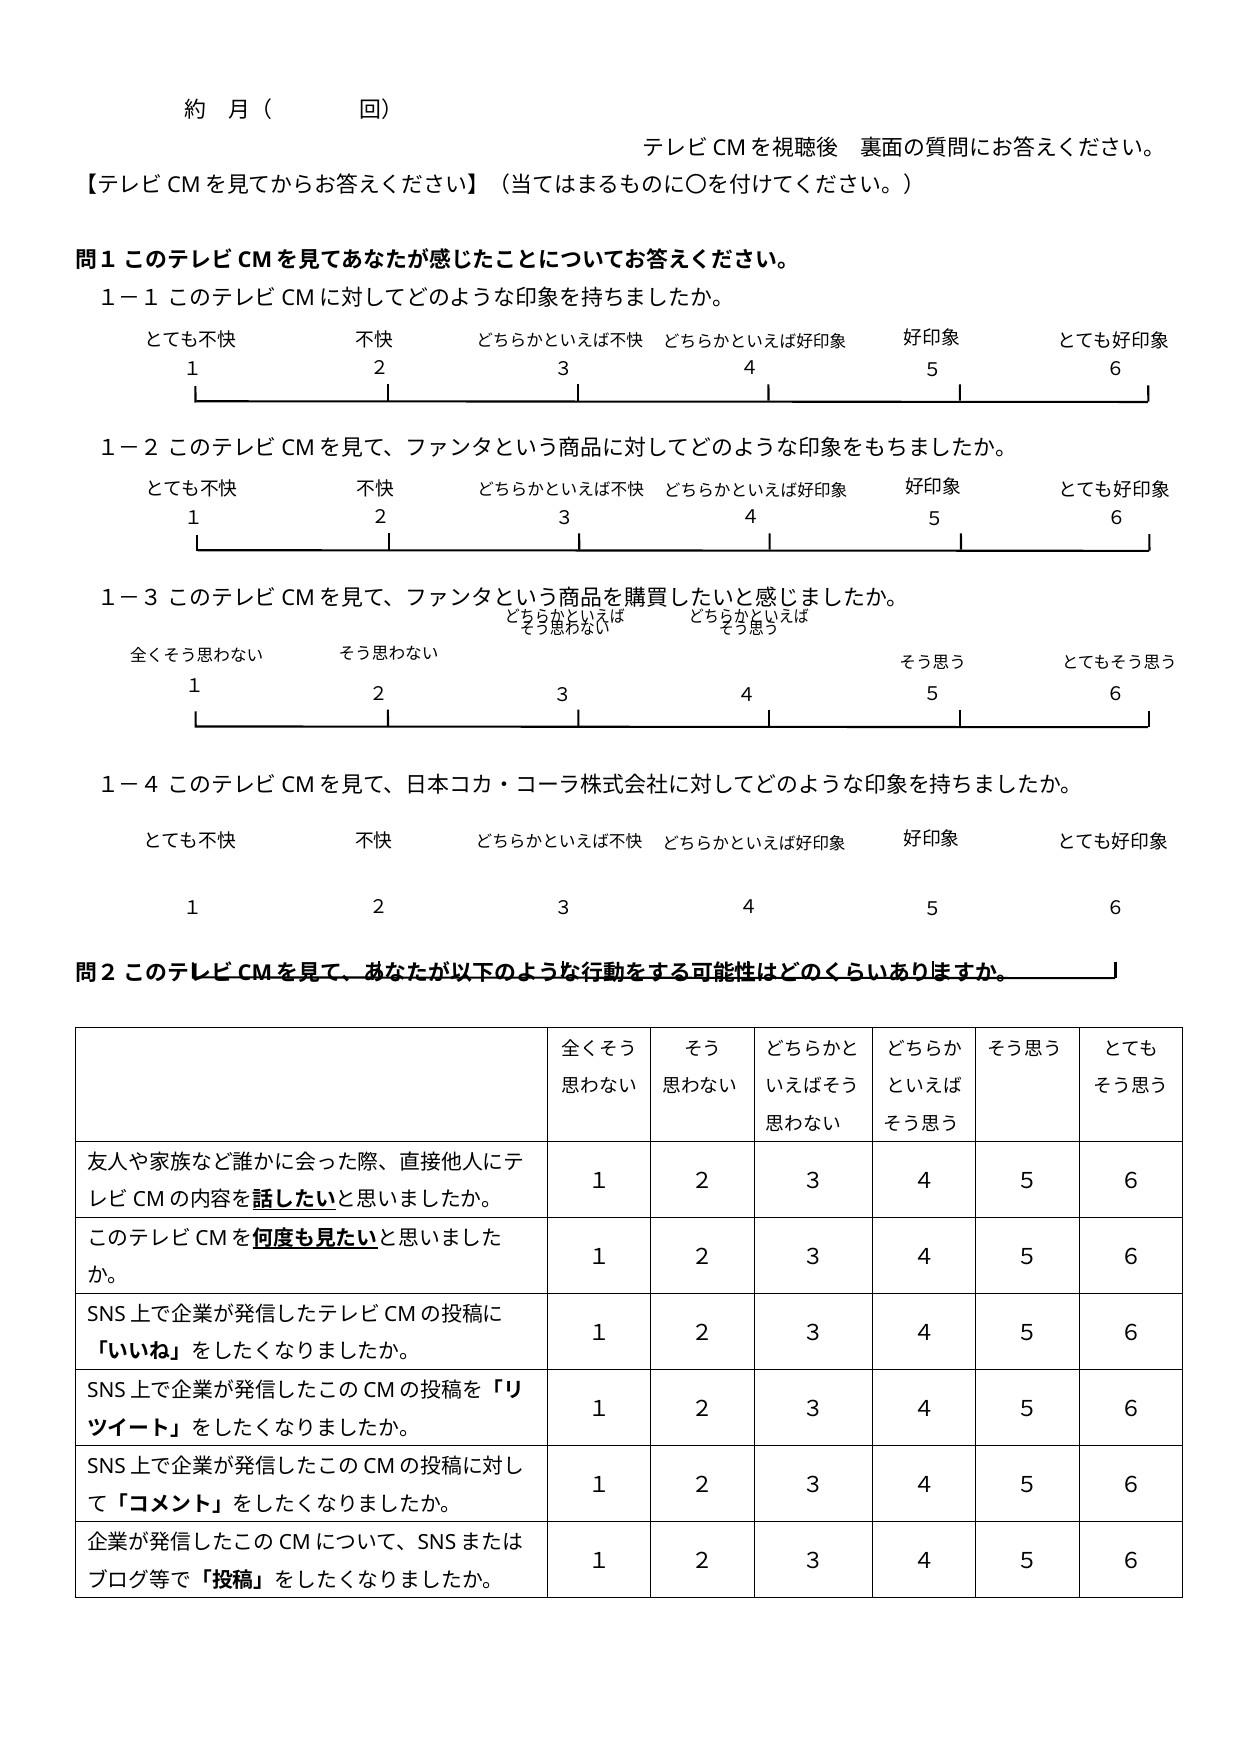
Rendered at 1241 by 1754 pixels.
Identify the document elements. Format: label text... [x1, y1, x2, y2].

table_cell ４ [873, 1446, 975, 1521]
text １－４ このテレビCMを見て、日本コカ・コーラ株式会社に対してどのような印象を持ちましたか。 [75, 764, 1165, 802]
table_cell ６ [1080, 1218, 1182, 1293]
table_cell ３ [755, 1446, 872, 1521]
table_cell ３ [755, 1522, 872, 1597]
table_cell ６ [1080, 1142, 1182, 1217]
table_cell ２ [651, 1370, 754, 1445]
table_cell ３ [755, 1218, 872, 1293]
table_cell １ [548, 1218, 650, 1293]
table_cell ５ [976, 1370, 1079, 1445]
table_header とても そう思う [1080, 1028, 1182, 1141]
table_header どちらかといえばそう思わない [755, 1028, 872, 1141]
table_cell ２ [651, 1218, 754, 1293]
table_cell １ [548, 1294, 650, 1369]
table_cell ３ [755, 1142, 872, 1217]
text 【テレビCMを見てからお答えください】（当てはまるものに〇を付けてください。） [75, 164, 1165, 202]
table_cell SNS上で企業が発信したテレビCMの投稿に「いいね」をしたくなりましたか。 [76, 1294, 547, 1369]
table_cell 企業が発信したこのCMについて、SNSまたはブログ等で「投稿」をしたくなりましたか。 [76, 1522, 547, 1597]
table_cell ５ [976, 1294, 1079, 1369]
table_header 全くそう 思わない [548, 1028, 650, 1141]
table_cell ２ [651, 1446, 754, 1521]
table_cell SNS上で企業が発信したこのCMの投稿に対して「コメント」をしたくなりましたか。 [76, 1446, 547, 1521]
text 約 月（ 回） [75, 89, 1165, 127]
table_cell ４ [873, 1370, 975, 1445]
table_cell ６ [1080, 1446, 1182, 1521]
table_cell ２ [651, 1294, 754, 1369]
table_cell ６ [1080, 1370, 1182, 1445]
table_header [76, 1028, 547, 1141]
table_cell ４ [873, 1142, 975, 1217]
table_cell ４ [873, 1294, 975, 1369]
table_header そう思う [976, 1028, 1079, 1141]
table_cell ６ [1080, 1522, 1182, 1597]
text １－３ このテレビCMを見て、ファンタという商品を購買したいと感じましたか。 [75, 577, 1165, 614]
table_cell ５ [976, 1522, 1079, 1597]
text １－２ このテレビCMを見て、ファンタという商品に対してどのような印象をもちましたか。 [75, 427, 1165, 464]
text テレビCMを視聴後 裏面の質問にお答えください。 [75, 127, 1165, 164]
text １－１ このテレビCMに対してどのような印象を持ちましたか。 [75, 277, 1165, 314]
table_header どちらかといえば そう思う [873, 1028, 975, 1141]
table_cell １ [548, 1522, 650, 1597]
table_cell SNS上で企業が発信したこのCMの投稿を「リツイート」をしたくなりましたか。 [76, 1370, 547, 1445]
table_cell ５ [976, 1218, 1079, 1293]
table_cell ５ [976, 1142, 1079, 1217]
table_cell ４ [873, 1522, 975, 1597]
text 問１ このテレビCMを見てあなたが感じたことについてお答えください。 [75, 239, 1165, 277]
table_cell このテレビCMを何度も見たいと思いましたか。 [76, 1218, 547, 1293]
table_cell ６ [1080, 1294, 1182, 1369]
table_cell ５ [976, 1446, 1079, 1521]
table_cell ４ [873, 1218, 975, 1293]
table_cell １ [548, 1446, 650, 1521]
table_cell １ [548, 1142, 650, 1217]
table_cell ３ [755, 1294, 872, 1369]
table_cell 友人や家族など誰かに会った際、直接他人にテレビCMの内容を話したいと思いましたか。 [76, 1142, 547, 1217]
table_cell ２ [651, 1522, 754, 1597]
table_cell ２ [651, 1142, 754, 1217]
table_cell ３ [755, 1370, 872, 1445]
text 問２ このテレビCMを見て、あなたが以下のような行動をする可能性はどのくらいありますか。 [75, 952, 1165, 989]
table_header そう 思わない [651, 1028, 754, 1141]
table_cell １ [548, 1370, 650, 1445]
